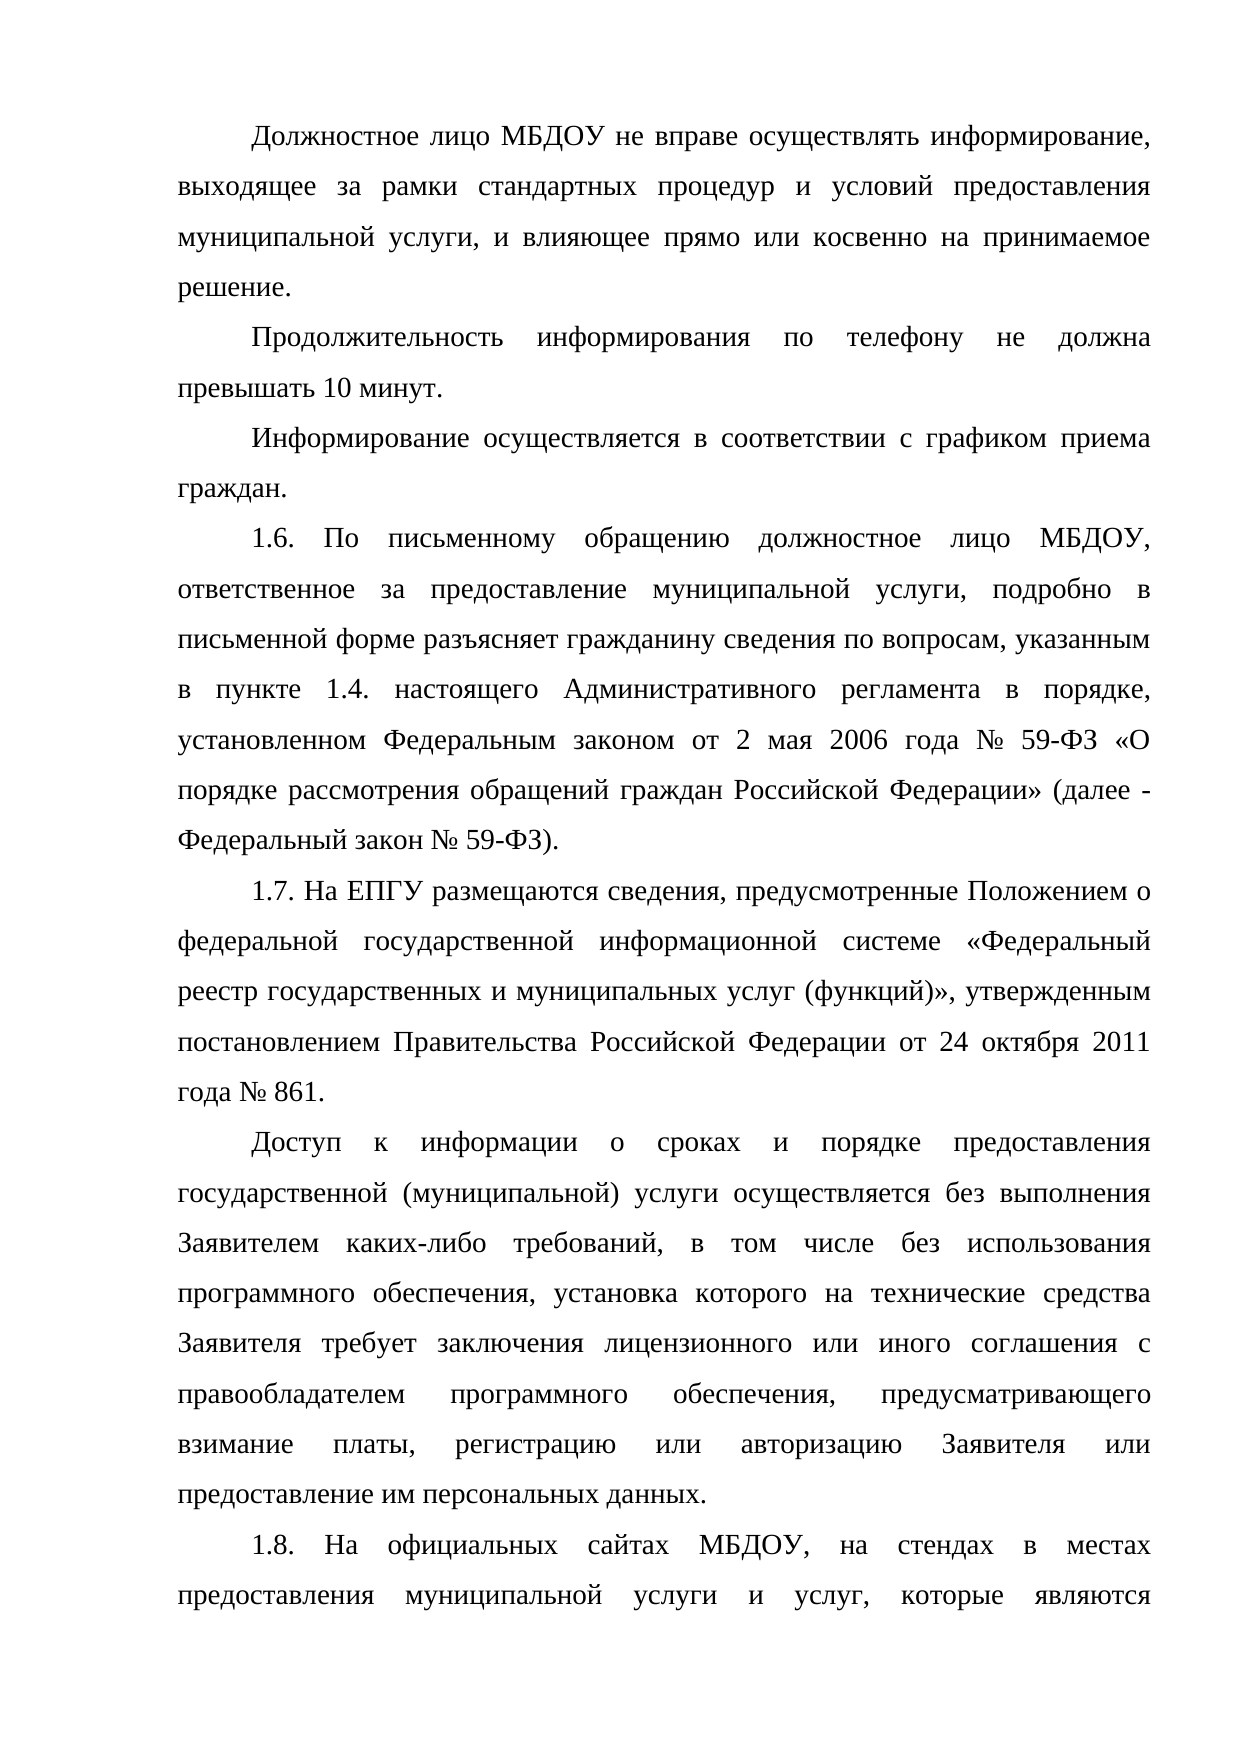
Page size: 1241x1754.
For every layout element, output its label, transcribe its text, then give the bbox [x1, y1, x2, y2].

text 1.6. По письменному обращению должностное лицо МБДОУ, ответственное за предоставление муниципальной услуги, подробно в письменной форме разъясняет гражданину сведения по вопросам, указанным в пункте 1.4. настоящего Административного регламента в порядке, установленном Федеральным законом от 2 мая 2006 года № 59-ФЗ «О порядке рассмотрения обращений граждан Российской Федерации» (далее - Федеральный закон № 59-ФЗ). [177, 521, 1152, 856]
text Доступ к информации о сроках и порядке предоставления государственной (муниципальной) услуги осуществляется без выполнения Заявителем каких-либо требований, в том числе без использования программного обеспечения, установка которого на технические средства Заявителя требует заключения лицензионного или иного соглашения с правообладателем программного обеспечения, предусматривающего взимание платы, регистрацию или авторизацию Заявителя или предоставление им персональных данных. [177, 1124, 1152, 1510]
text Должностное лицо МБДОУ не вправе осуществлять информирование, выходящее за рамки стандартных процедур и условий предоставления муниципальной услуги, и влияющее прямо или косвенно на принимаемое решение. [177, 118, 1152, 303]
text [177, 1527, 1152, 1611]
text Информирование осуществляется в соответствии с графиком приема граждан. [177, 420, 1152, 504]
text Продолжительность информирования по телефону не должна превышать 10 минут. [177, 319, 1152, 403]
text 1.7. На ЕПГУ размещаются сведения, предусмотренные Положением о федеральной государственной информационной системе «Федеральный реестр государственных и муниципальных услуг (функций)», утвержденным постановлением Правительства Российской Федерации от 24 октября 2011 года № 861. [177, 873, 1152, 1108]
